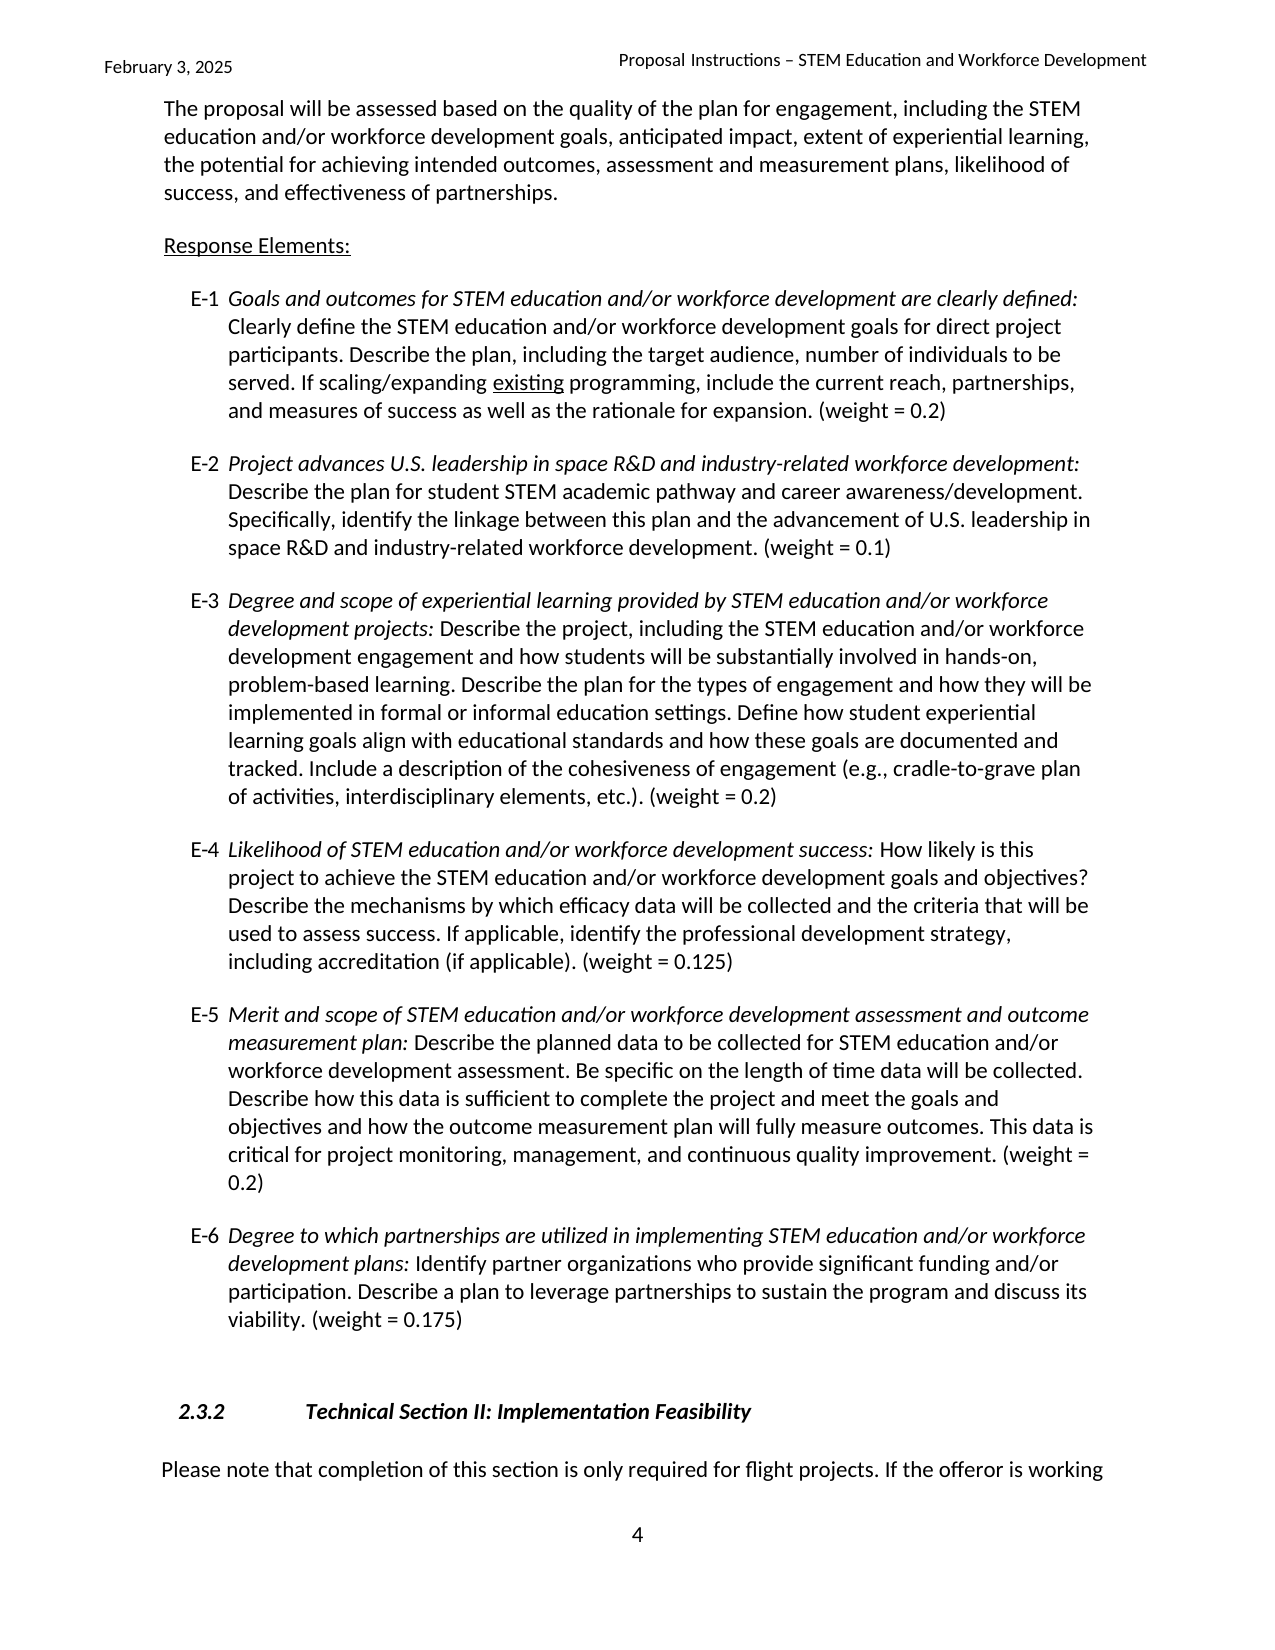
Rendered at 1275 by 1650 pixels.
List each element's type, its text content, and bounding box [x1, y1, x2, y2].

subtitle Technical Section II: Implementation Feasibility [178, 1397, 1125, 1426]
list Merit and scope of STEM education and/or workforce development assessment and outcome measurement plan: Describe the planned data to be collected for STEM education and/or workforce development assessment. Be specific on the length of time data will be collected. Describe how this data is sufficient to complete the project and meet the goals and objectives and how the outcome measurement plan will fully measure outcomes. This data is critical for project monitoring, management, and continuous quality improvement. (weight = 0.2) [190, 1000, 1099, 1196]
text Response Elements: [163, 231, 1125, 259]
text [161, 1455, 1111, 1483]
list Goals and outcomes for STEM education and/or workforce development are clearly defined: Clearly define the STEM education and/or workforce development goals for direct project participants. Describe the plan, including the target audience, number of individuals to be served. If scaling/expanding existing programming, include the current reach, partnerships, and measures of success as well as the rationale for expansion. (weight = 0.2) [190, 284, 1099, 424]
text The proposal will be assessed based on the quality of the plan for engagement, including the STEM education and/or workforce development goals, anticipated impact, extent of experiential learning, the potential for achieving intended outcomes, assessment and measurement plans, likelihood of success, and effectiveness of partnerships. [163, 94, 1125, 206]
list Degree and scope of experiential learning provided by STEM education and/or workforce development projects: Describe the project, including the STEM education and/or workforce development engagement and how students will be substantially involved in hands-on, problem-based learning. Describe the plan for the types of engagement and how they will be implemented in formal or informal education settings. Define how student experiential learning goals align with educational standards and how these goals are documented and tracked. Include a description of the cohesiveness of engagement (e.g., cradle-to-grave plan of activities, interdisciplinary elements, etc.). (weight = 0.2) [190, 586, 1099, 810]
list Project advances U.S. leadership in space R&D and industry-related workforce development: Describe the plan for student STEM academic pathway and career awareness/development. Specifically, identify the linkage between this plan and the advancement of U.S. leadership in space R&D and industry-related workforce development. (weight = 0.1) [190, 449, 1099, 561]
list Degree to which partnerships are utilized in implementing STEM education and/or workforce development plans: Identify partner organizations who provide significant funding and/or participation. Describe a plan to leverage partnerships to sustain the program and discuss its viability. (weight = 0.175) [190, 1221, 1099, 1333]
list Likelihood of STEM education and/or workforce development success: How likely is this project to achieve the STEM education and/or workforce development goals and objectives? Describe the mechanisms by which efficacy data will be collected and the criteria that will be used to assess success. If applicable, identify the professional development strategy, including accreditation (if applicable). (weight = 0.125) [190, 835, 1099, 975]
